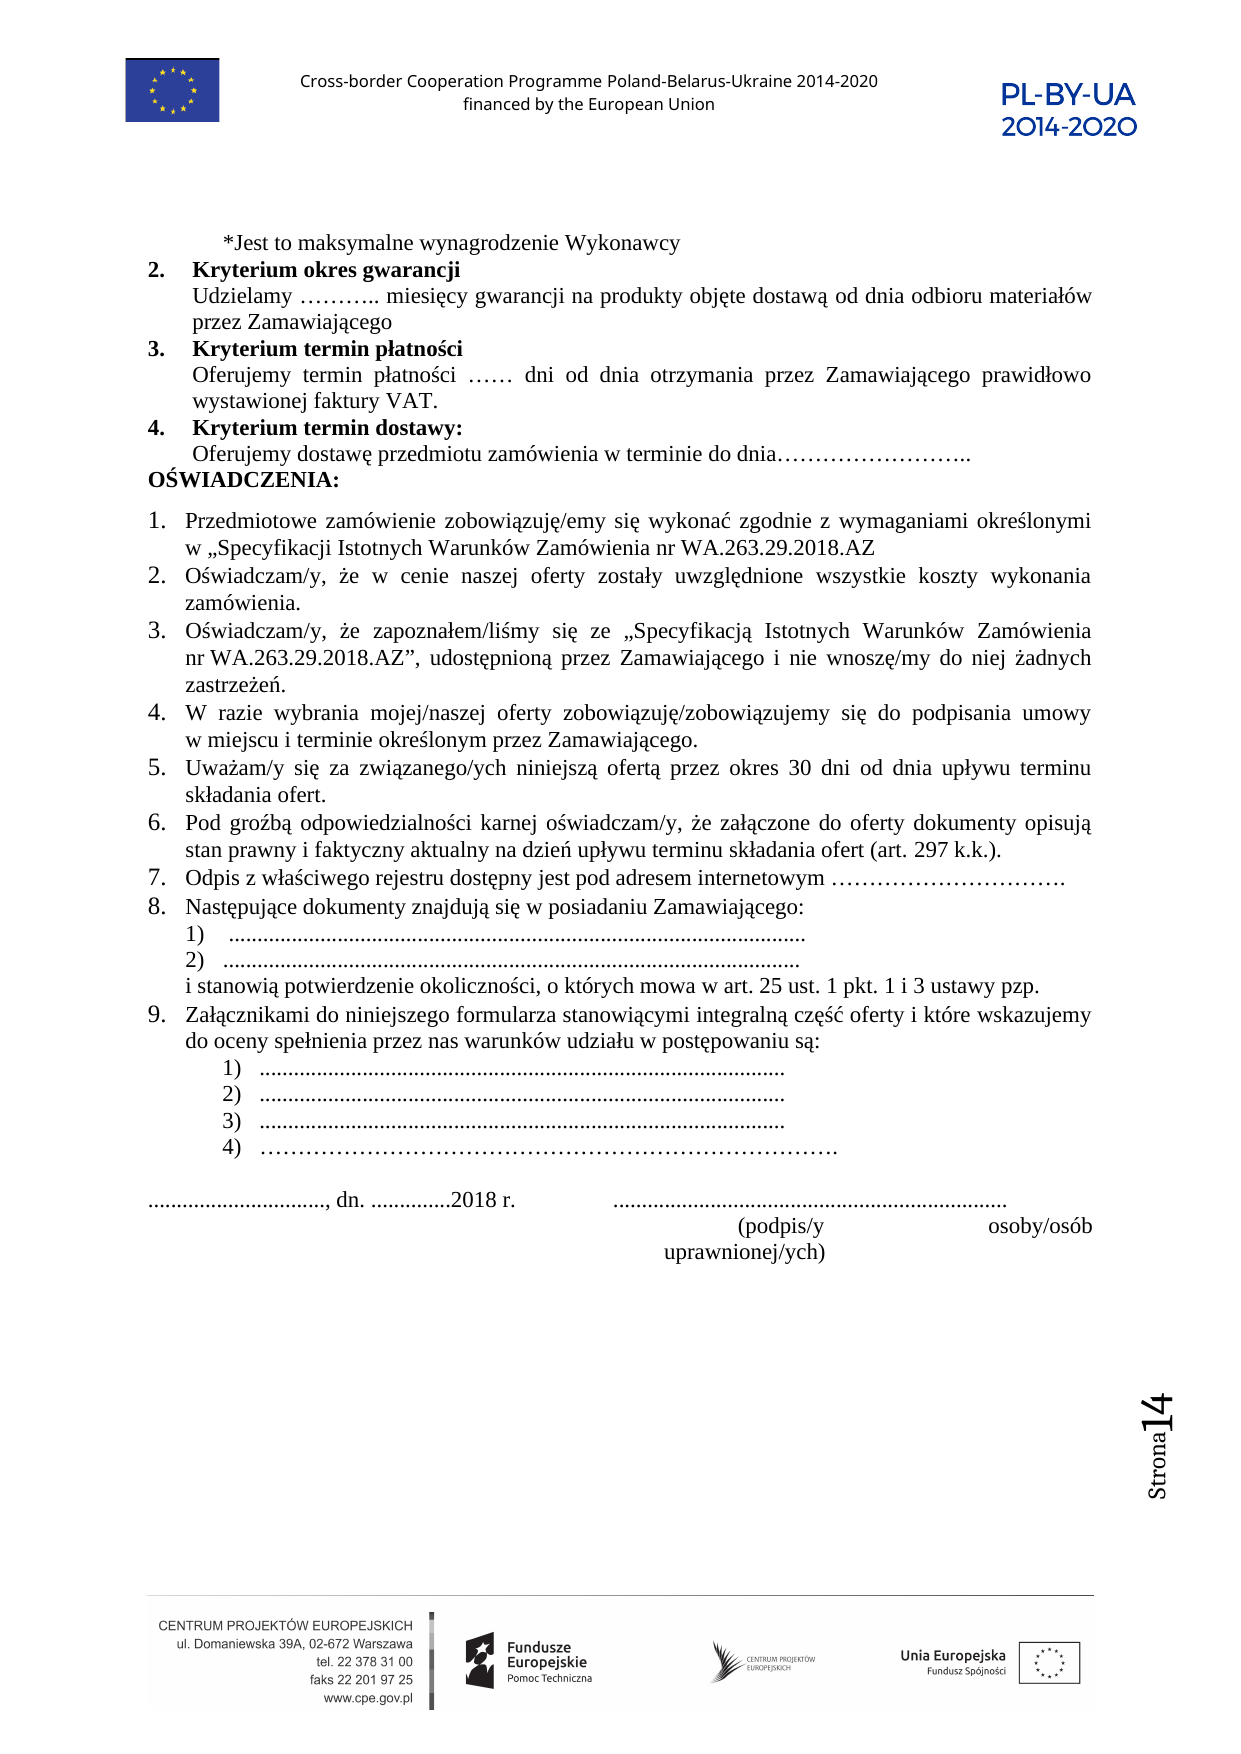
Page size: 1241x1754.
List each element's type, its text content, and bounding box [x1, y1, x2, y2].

list Uważam/y się za związanego/ych niniejszą ofertą przez okres 30 dni od dnia upływu terminu składania ofert. [148, 752, 1093, 807]
list W razie wybrania mojej/naszej oferty zobowiązuję/zobowiązujemy się do podpisania umowy w miejscu i terminie określonym przez Zamawiającego. [148, 697, 1093, 752]
list Udzielamy ……….. miesięcy gwarancji na produkty objęte dostawą od dnia odbioru materiałów przez Zamawiającego [192, 282, 1093, 335]
list ..................................................................................................... [185, 946, 1093, 972]
list …………………………………………………………………. [222, 1133, 1093, 1159]
list ............................................................................................ [222, 1080, 1093, 1107]
list Załącznikami do niniejszego formularza stanowiącymi integralną część oferty i które wskazujemy do oceny spełnienia przez nas warunków udziału w postępowaniu są: [148, 999, 1093, 1054]
list Oświadczam/y, że w cenie naszej oferty zostały uwzględnione wszystkie koszty wykonania zamówienia. [148, 560, 1093, 616]
list ............................................................................................ [222, 1054, 1093, 1080]
picture [1002, 83, 1137, 136]
list Kryterium termin dostawy: [148, 414, 1093, 440]
list Następujące dokumenty znajdują się w posiadaniu Zamawiającego: [148, 891, 1093, 920]
list Oświadczam/y, że zapoznałem/liśmy się ze „Specyfikacją Istotnych Warunków Zamówienia nr WA.263.29.2018.AZ”, udostępnioną przez Zamawiającego i nie wnoszę/my do niej żadnych zastrzeżeń. [148, 616, 1093, 697]
text ..............................., dn. ..............2018 r. ..................................................................... [148, 1186, 1093, 1212]
list Oferujemy termin płatności …… dni od dnia otrzymania przez Zamawiającego prawidłowo wystawionej faktury VAT. [192, 361, 1093, 414]
list ............................................................................................ [222, 1107, 1093, 1133]
text i stanowią potwierdzenie okoliczności, o których mowa w art. 25 ust. 1 pkt. 1 i 3 ustawy pzp. [148, 972, 1093, 999]
picture [147, 1595, 1094, 1710]
text OŚWIADCZENIA: [148, 466, 1093, 493]
list Pod groźbą odpowiedzialności karnej oświadczam/y, że załączone do oferty dokumenty opisują stan prawny i faktyczny aktualny na dzień upływu terminu składania ofert (art. 297 k.k.). [148, 807, 1093, 862]
list Przedmiotowe zamówienie zobowiązuję/emy się wykonać zgodnie z wymaganiami określonymi w „Specyfikacji Istotnych Warunków Zamówienia nr WA.263.29.2018.AZ [148, 505, 1093, 560]
list Oferujemy dostawę przedmiotu zamówienia w terminie do dnia…………………….. [192, 440, 1093, 466]
text (podpis/y osoby/osób uprawnionej/ych) [664, 1212, 1093, 1265]
list ..................................................................................................... [185, 920, 1093, 946]
list *Jest to maksymalne wynagrodzenie Wykonawcy [223, 229, 1093, 256]
list Odpis z właściwego rejestru dostępny jest pod adresem internetowym …………………………. [148, 862, 1093, 891]
list Kryterium termin płatności [148, 335, 1093, 361]
list Kryterium okres gwarancji [148, 256, 1093, 282]
